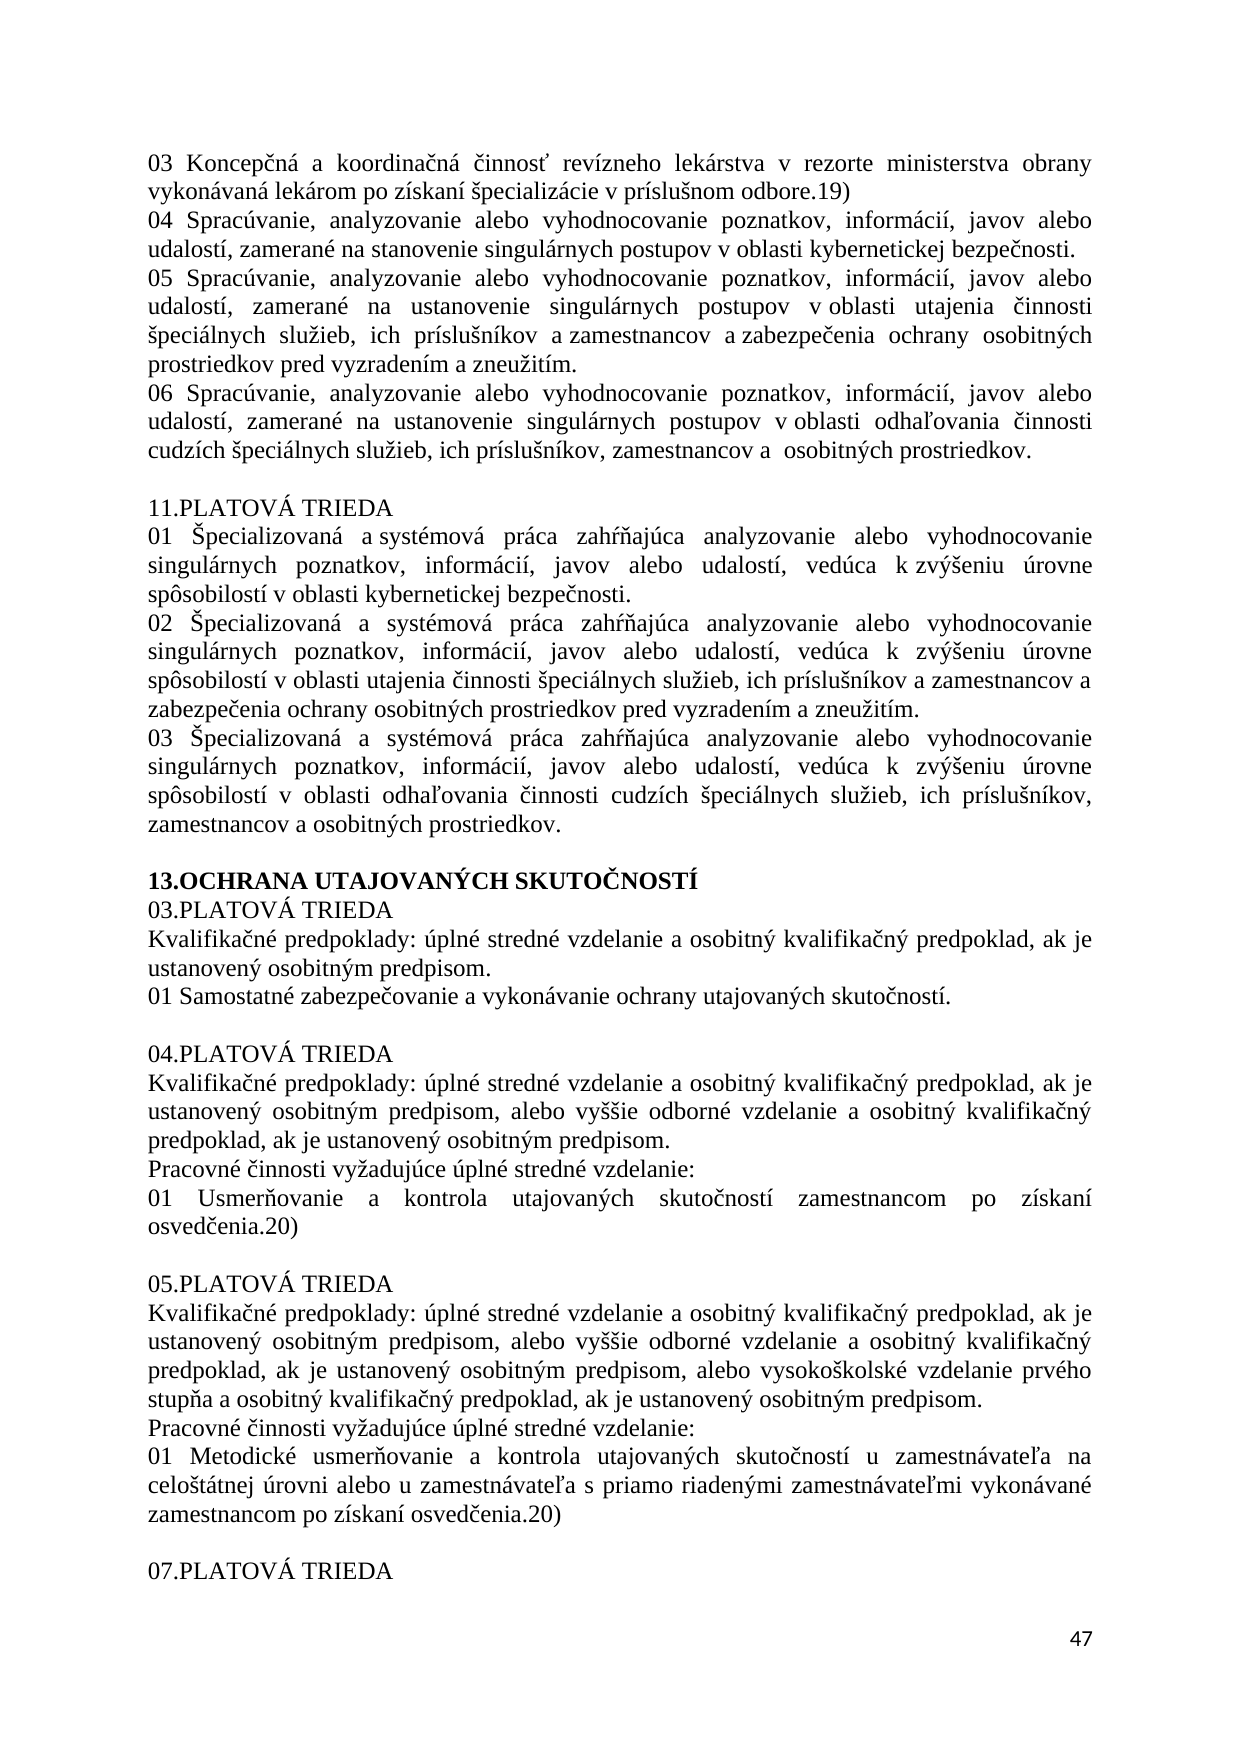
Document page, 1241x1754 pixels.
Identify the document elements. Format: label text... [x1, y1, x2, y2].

text 01 Špecializovaná a systémová práca zahŕňajúca analyzovanie alebo vyhodnocovanie singulárnych poznatkov, informácií, javov alebo udalostí, vedúca k zvýšeniu úrovne spôsobilostí v oblasti kybernetickej bezpečnosti. [148, 521, 1093, 608]
text 01 Samostatné zabezpečovanie a vykonávanie ochrany utajovaných skutočností. [148, 981, 1093, 1010]
text 07.PLATOVÁ TRIEDA [148, 1556, 1093, 1585]
text 02 Špecializovaná a systémová práca zahŕňajúca analyzovanie alebo vyhodnocovanie singulárnych poznatkov, informácií, javov alebo udalostí, vedúca k zvýšeniu úrovne spôsobilostí v oblasti utajenia činnosti špeciálnych služieb, ich príslušníkov a zamestnancov a zabezpečenia ochrany osobitných prostriedkov pred vyzradením a zneužitím. [148, 608, 1093, 723]
text 13.OCHRANA UTAJOVANÝCH SKUTOČNOSTÍ [148, 866, 1093, 895]
text 03.PLATOVÁ TRIEDA [148, 895, 1093, 924]
text 11.PLATOVÁ TRIEDA [148, 493, 1093, 521]
text 05.PLATOVÁ TRIEDA [148, 1269, 1093, 1298]
text 06 Spracúvanie, analyzovanie alebo vyhodnocovanie poznatkov, informácií, javov alebo udalostí, zamerané na ustanovenie singulárnych postupov v oblasti odhaľovania činnosti cudzích špeciálnych služieb, ich príslušníkov, zamestnancov a osobitných prostriedkov. [148, 378, 1093, 464]
text Kvalifikačné predpoklady: úplné stredné vzdelanie a osobitný kvalifikačný predpoklad, ak je ustanovený osobitným predpisom, alebo vyššie odborné vzdelanie a osobitný kvalifikačný predpoklad, ak je ustanovený osobitným predpisom. [148, 1068, 1093, 1154]
text Pracovné činnosti vyžadujúce úplné stredné vzdelanie: [148, 1154, 1093, 1183]
text Pracovné činnosti vyžadujúce úplné stredné vzdelanie: [148, 1413, 1093, 1441]
text 01 Usmerňovanie a kontrola utajovaných skutočností zamestnancom po získaní osvedčenia.20) [148, 1183, 1093, 1240]
text 01 Metodické usmerňovanie a kontrola utajovaných skutočností u zamestnávateľa na celoštátnej úrovni alebo u zamestnávateľa s priamo riadenými zamestnávateľmi vykonávané zamestnancom po získaní osvedčenia.20) [148, 1441, 1093, 1528]
text 04 Spracúvanie, analyzovanie alebo vyhodnocovanie poznatkov, informácií, javov alebo udalostí, zamerané na stanovenie singulárnych postupov v oblasti kybernetickej bezpečnosti. [148, 205, 1093, 263]
text 05 Spracúvanie, analyzovanie alebo vyhodnocovanie poznatkov, informácií, javov alebo udalostí, zamerané na ustanovenie singulárnych postupov v oblasti utajenia činnosti špeciálnych služieb, ich príslušníkov a zamestnancov a zabezpečenia ochrany osobitných prostriedkov pred vyzradením a zneužitím. [148, 263, 1093, 378]
text 03 Špecializovaná a systémová práca zahŕňajúca analyzovanie alebo vyhodnocovanie singulárnych poznatkov, informácií, javov alebo udalostí, vedúca k zvýšeniu úrovne spôsobilostí v oblasti odhaľovania činnosti cudzích špeciálnych služieb, ich príslušníkov, zamestnancov a osobitných prostriedkov. [148, 723, 1093, 838]
text 04.PLATOVÁ TRIEDA [148, 1039, 1093, 1068]
text Kvalifikačné predpoklady: úplné stredné vzdelanie a osobitný kvalifikačný predpoklad, ak je ustanovený osobitným predpisom, alebo vyššie odborné vzdelanie a osobitný kvalifikačný predpoklad, ak je ustanovený osobitným predpisom, alebo vysokoškolské vzdelanie prvého stupňa a osobitný kvalifikačný predpoklad, ak je ustanovený osobitným predpisom. [148, 1298, 1093, 1413]
text 03 Koncepčná a koordinačná činnosť revízneho lekárstva v rezorte ministerstva obrany vykonávaná lekárom po získaní špecializácie v príslušnom odbore.19) [148, 148, 1093, 205]
text Kvalifikačné predpoklady: úplné stredné vzdelanie a osobitný kvalifikačný predpoklad, ak je ustanovený osobitným predpisom. [148, 924, 1093, 981]
